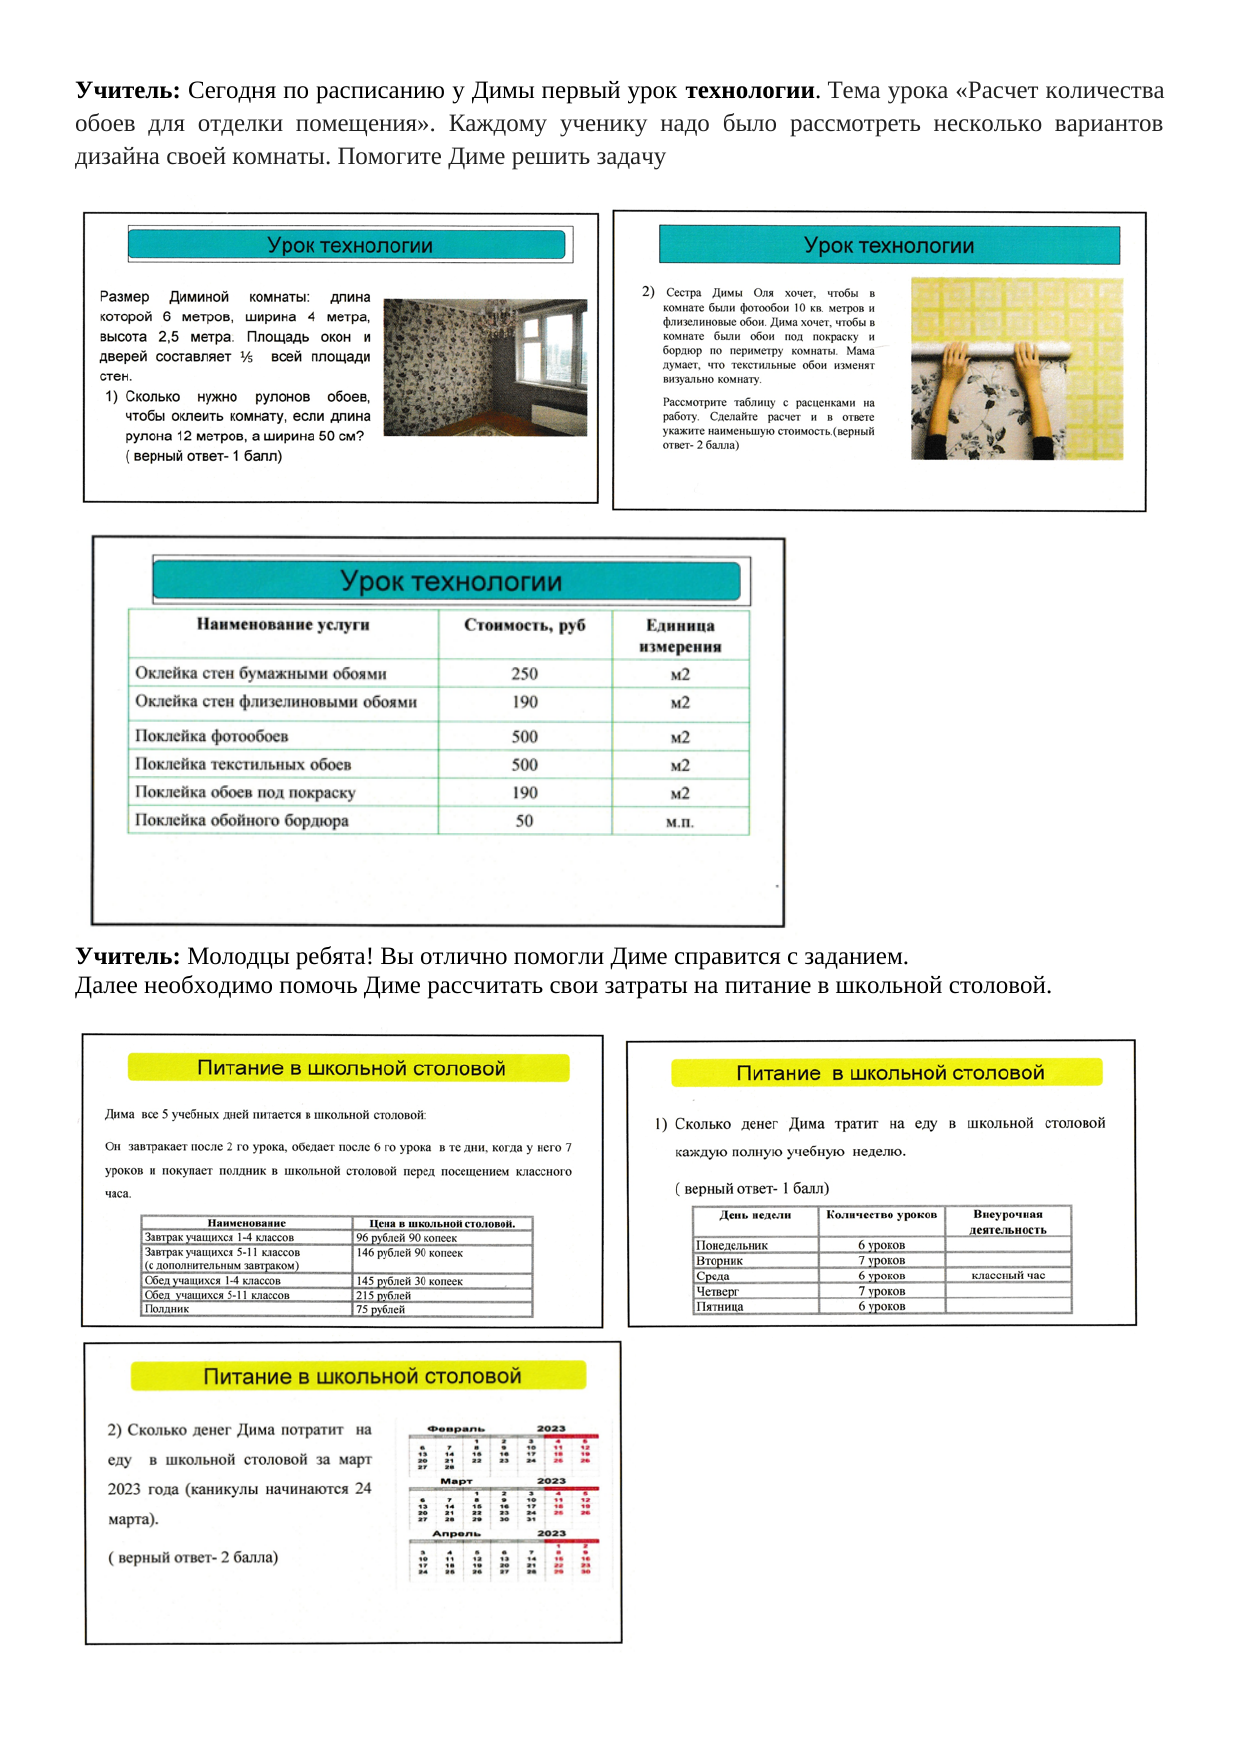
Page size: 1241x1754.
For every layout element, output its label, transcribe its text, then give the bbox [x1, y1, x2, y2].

text Учитель: Сегодня по расписанию у Димы первый урок технологии. Тема урока «Расчет количества обоев для отделки помещения». Каждому ученику надо было рассмотреть несколько вариантов дизайна своей комнаты. Помогите Диме решить задачу [75, 137, 1165, 170]
text Далее необходимо помочь Диме рассчитать свои затраты на питание в школьной столовой. [75, 970, 1165, 998]
text Учитель: Молодцы ребята! Вы отлично помогли Диме справится с заданием. [75, 941, 1165, 970]
picture [75, 195, 1159, 941]
text Учитель: Сегодня по расписанию у Димы первый урок технологии. Тема урока «Расчет количества обоев для отделки помещения». Каждому ученику надо было рассмотреть несколько вариантов дизайна своей комнаты. Помогите Диме решить задачу [75, 75, 1165, 108]
picture [75, 1027, 1144, 1653]
